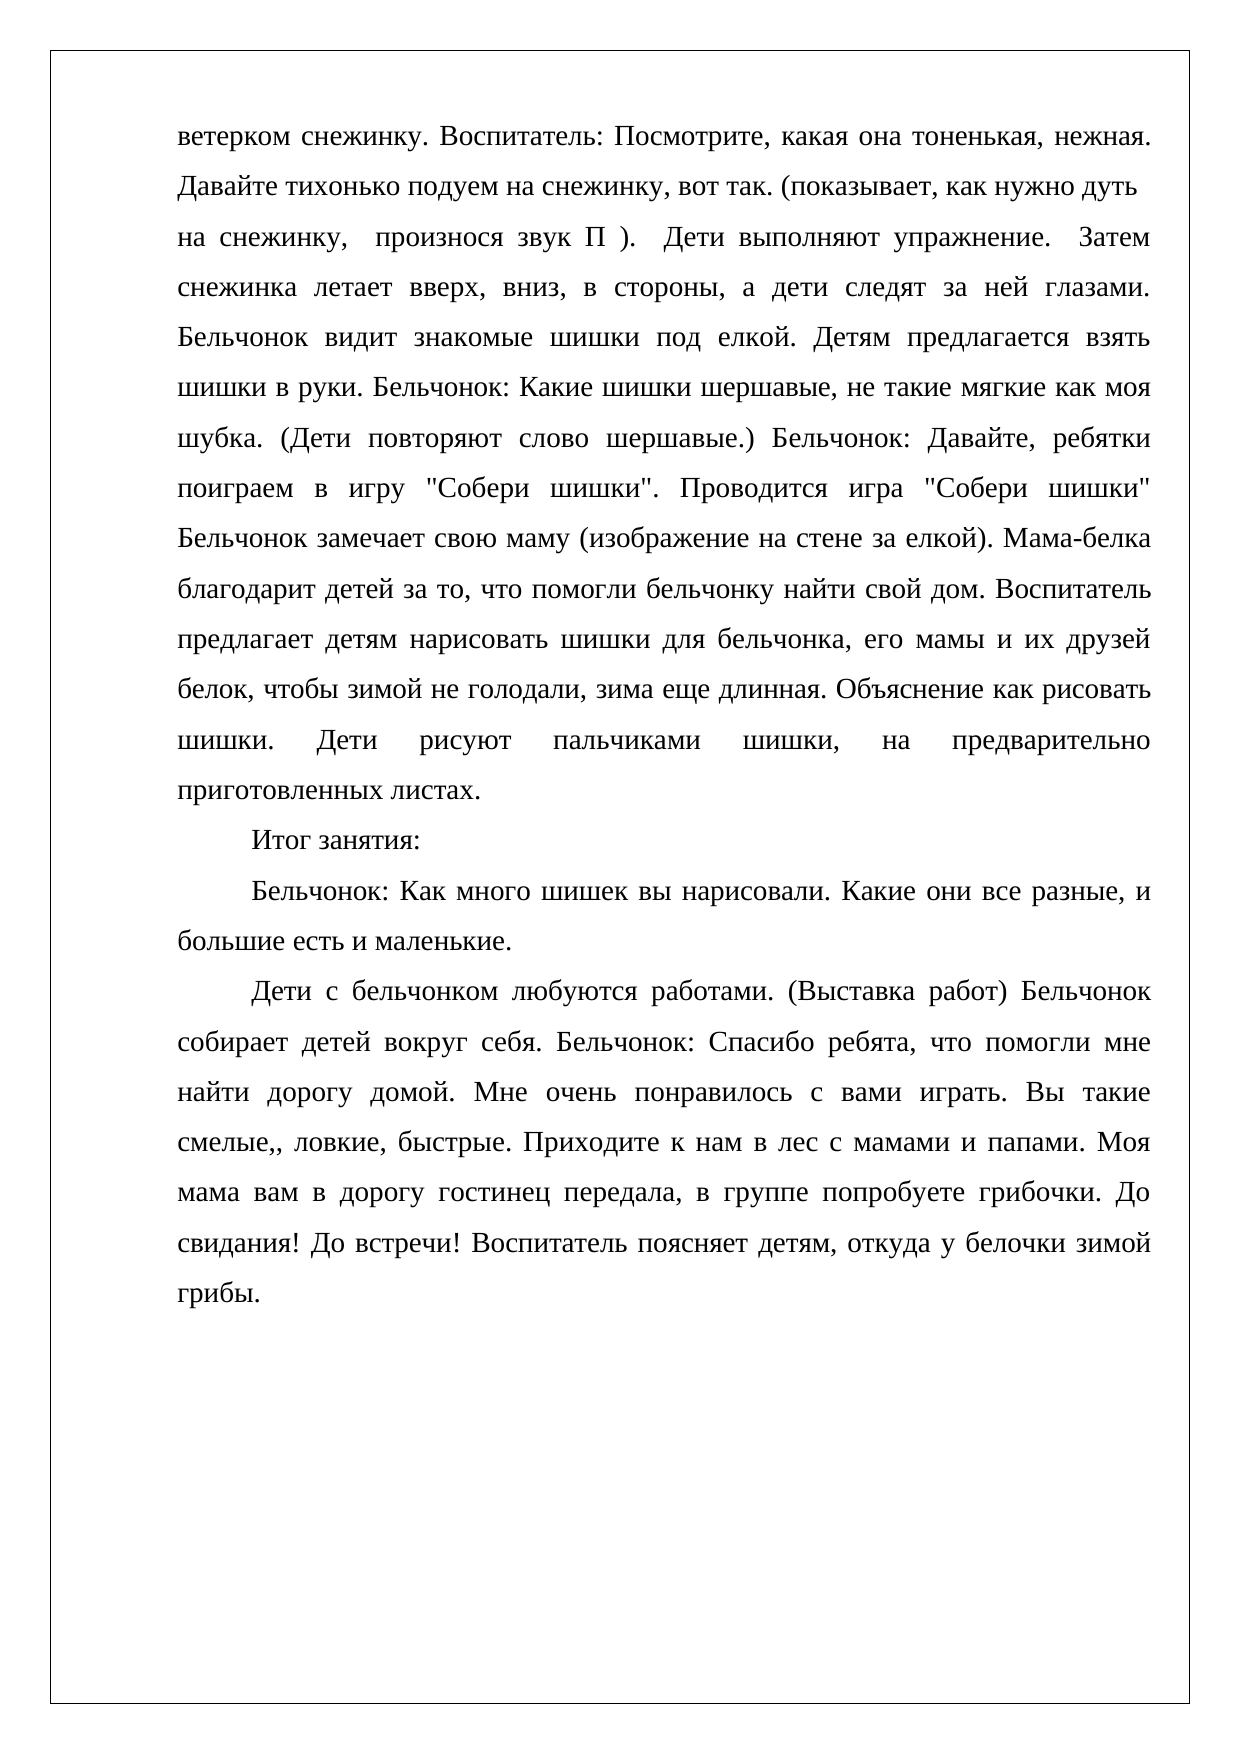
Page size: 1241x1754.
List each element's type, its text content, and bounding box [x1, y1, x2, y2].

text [177, 118, 1152, 202]
text Итог занятия: [177, 822, 1152, 856]
text на снежинку, произнося звук П ). Дети выполняют упражнение. Затем снежинка летает вверх, вниз, в стороны, а дети следят за ней глазами. Бельчонок видит знакомые шишки под елкой. Детям предлагается взять шишки в руки. Бельчонок: Какие шишки шершавые, не такие мягкие как моя шубка. (Дети повторяют слово шершавые.) Бельчонок: Давайте, ребятки поиграем в игру "Собери шишки". Проводится игра "Собери шишки" Бельчонок замечает свою маму (изображение на стене за елкой). Мама-белка благодарит детей за то, что помогли бельчонку найти свой дом. Воспитатель предлагает детям нарисовать шишки для бельчонка, его мамы и их друзей белок, чтобы зимой не голодали, зима еще длинная. Объяснение как рисовать шишки. Дети рисуют пальчиками шишки, на предварительно приготовленных листах. [177, 219, 1152, 806]
text Бельчонок: Как много шишек вы нарисовали. Какие они все разные, и большие есть и маленькие. [177, 873, 1152, 957]
text Дети с бельчонком любуются работами. (Выставка работ) Бельчонок собирает детей вокруг себя. Бельчонок: Спасибо ребята, что помогли мне найти дорогу домой. Мне очень понравилось с вами играть. Вы такие смелые,, ловкие, быстрые. Приходите к нам в лес с мамами и папами. Моя мама вам в дорогу гостинец передала, в группе попробуете грибочки. До свидания! До встречи! Воспитатель поясняет детям, откуда у белочки зимой грибы. [177, 973, 1152, 1309]
